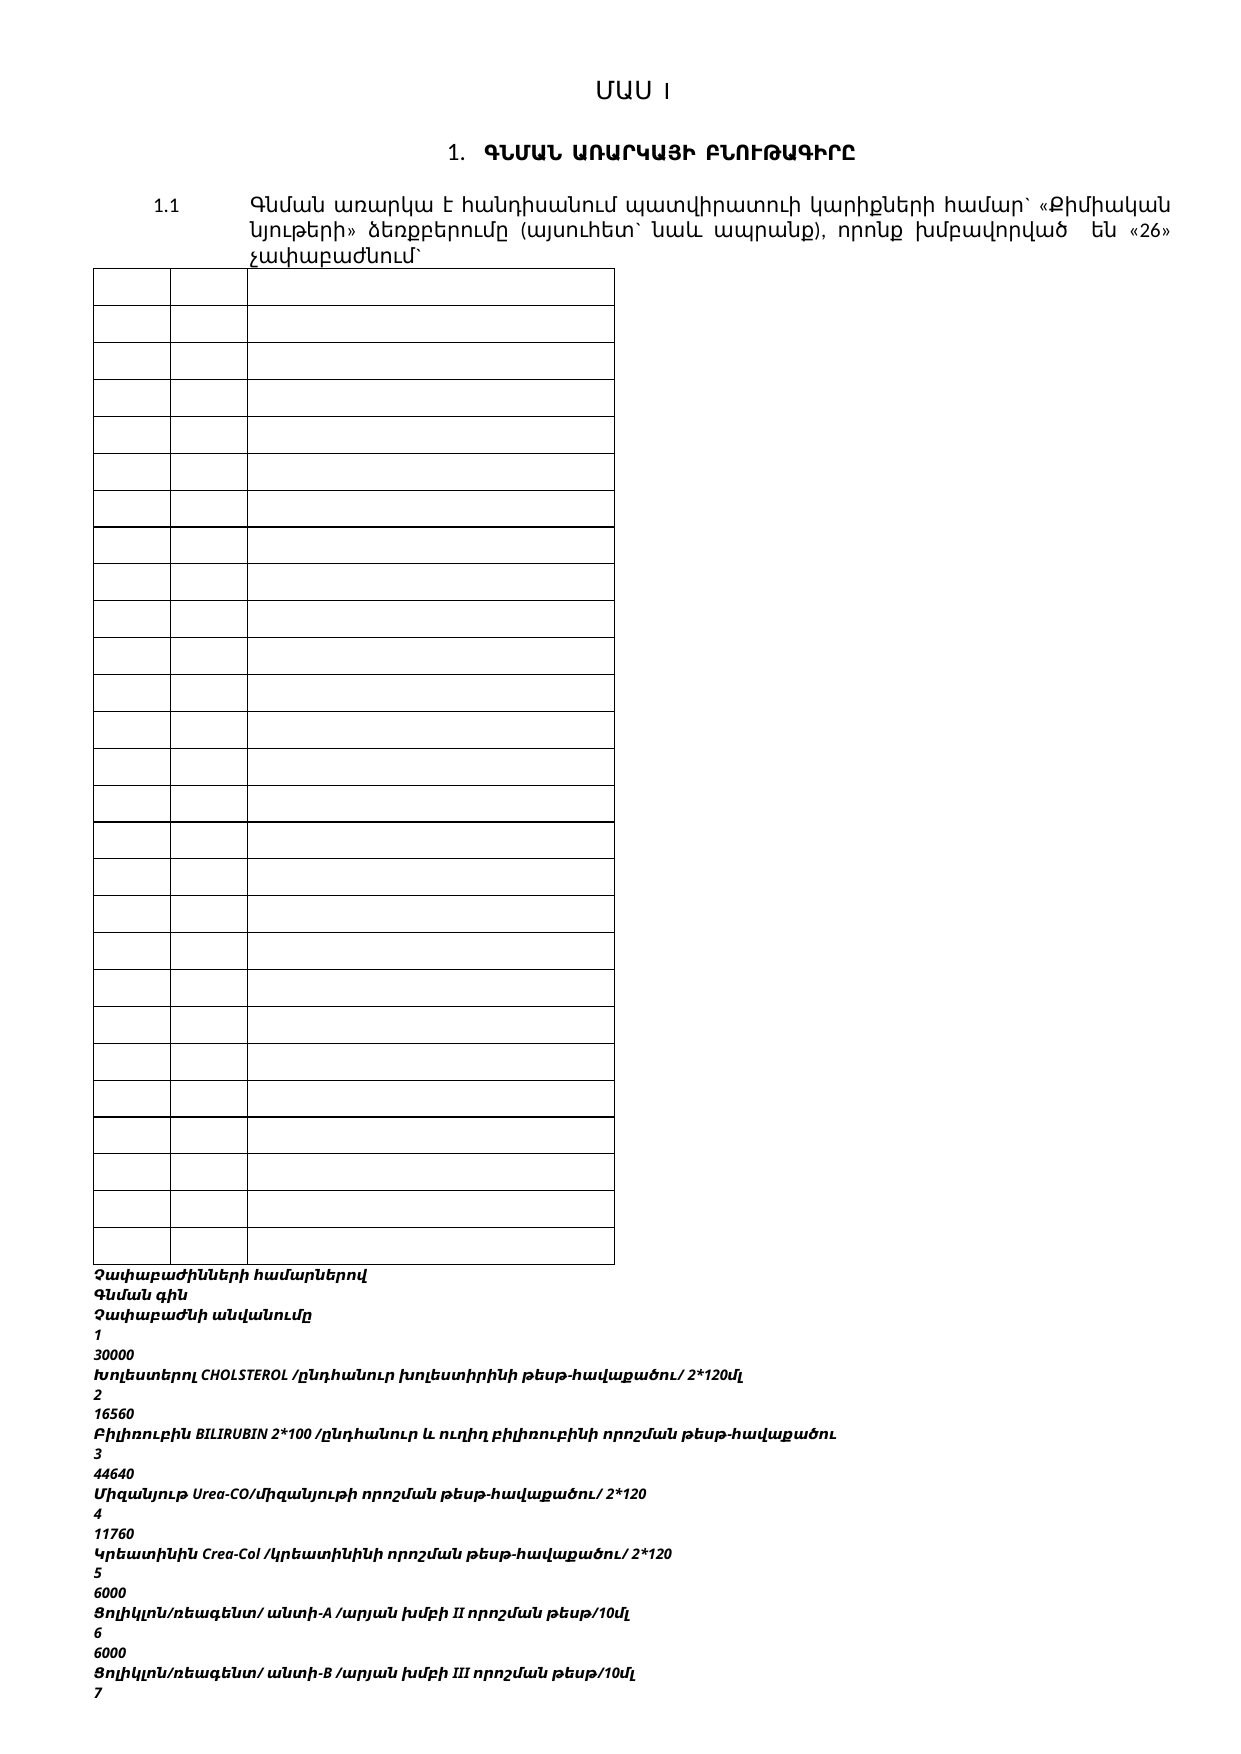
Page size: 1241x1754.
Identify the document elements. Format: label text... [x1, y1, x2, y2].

subtitle Գնման առարկա է հանդիսանում պատվիրատուի կարիքների համար` «Քիմիական նյութերի» ձեռքբերումը (այսուհետ` նաև ապրանք), որոնք խմբավորված են «26» չափաբաժնում` [153, 192, 1171, 268]
text ՄԱՍ I [94, 75, 1171, 106]
list ԳՆՄԱՆ ԱՌԱՐԿԱՅԻ ԲՆՈՒԹԱԳԻՐԸ [131, 136, 1171, 167]
